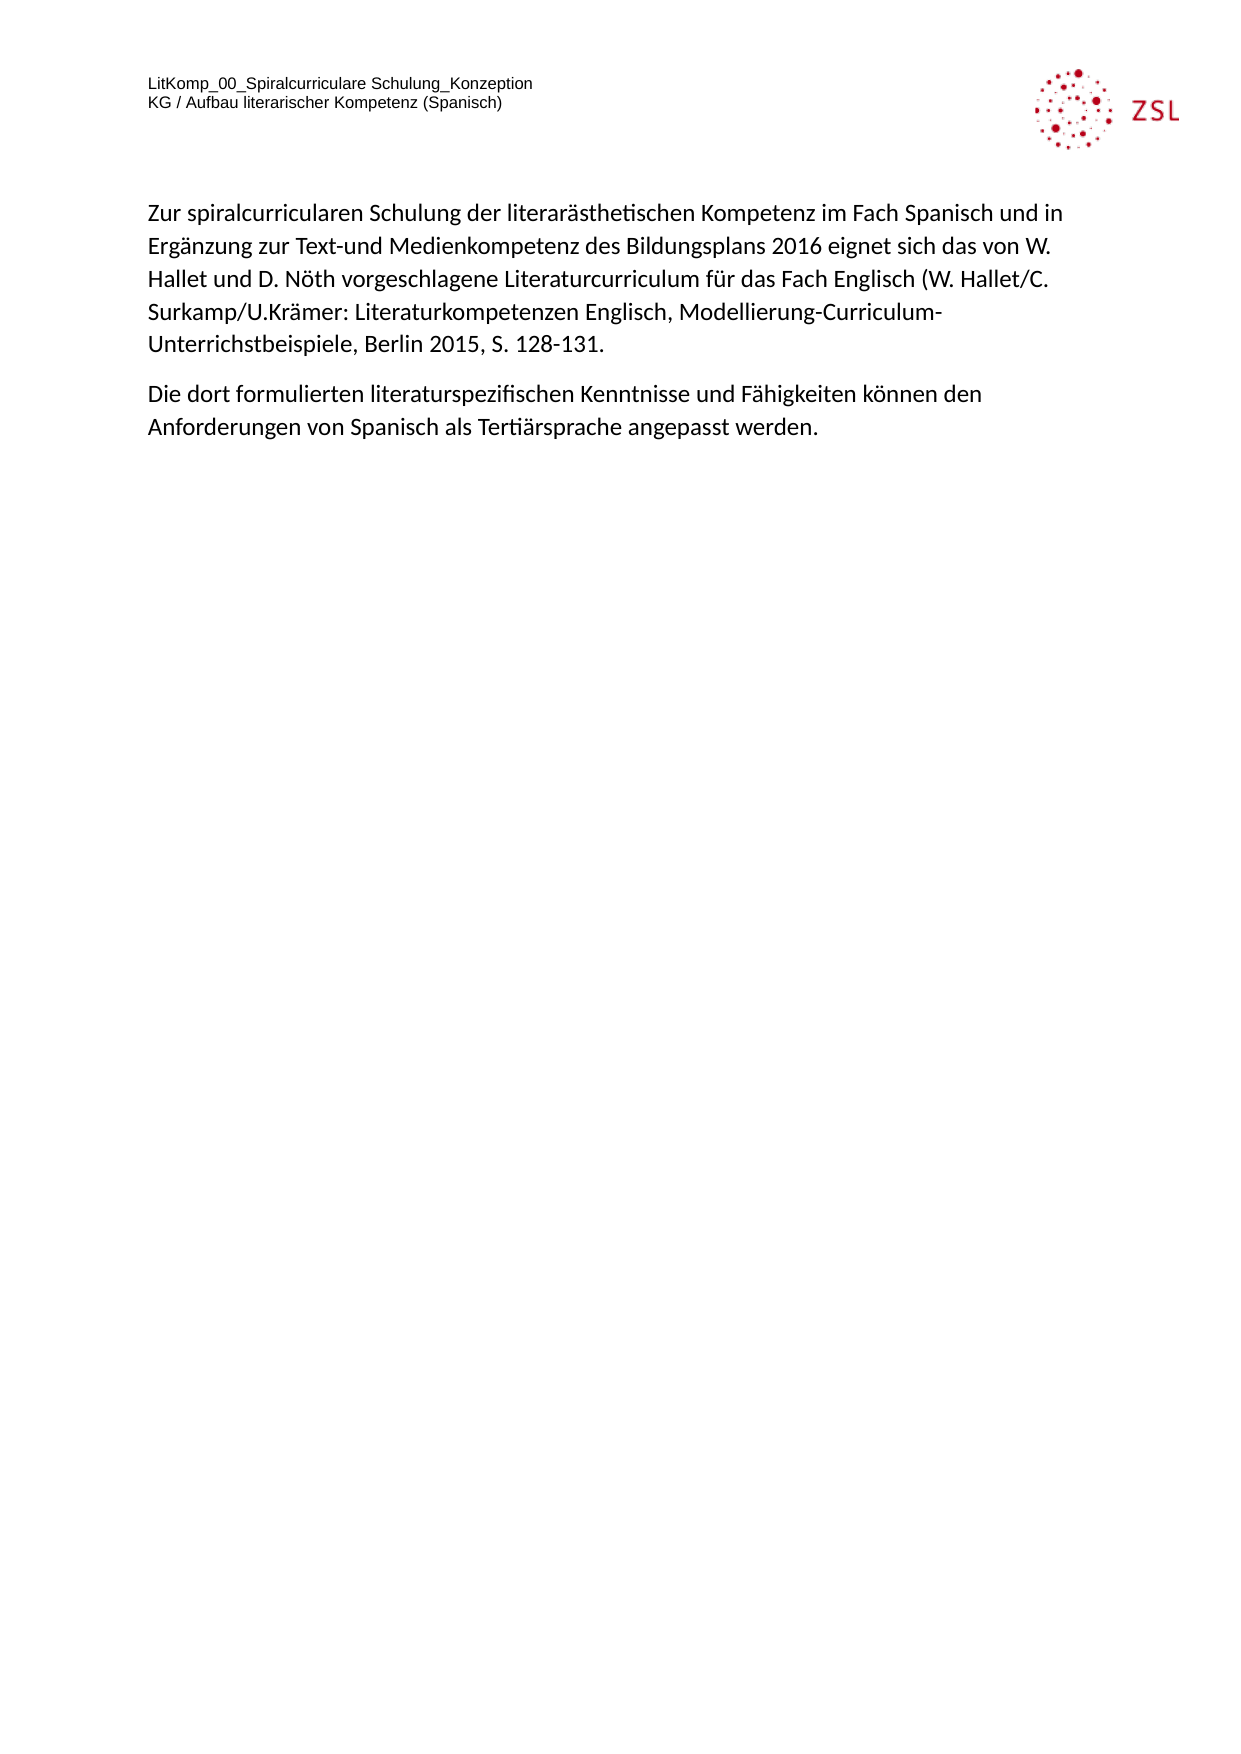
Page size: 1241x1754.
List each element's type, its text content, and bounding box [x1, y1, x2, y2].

text Zur spiralcurricularen Schulung der literarästhetischen Kompetenz im Fach Spanisch und in Ergänzung zur Text-und Medienkompetenz des Bildungsplans 2016 eignet sich das von W. Hallet und D. Nöth vorgeschlagene Literaturcurriculum für das Fach Englisch (W. Hallet/C. Surkamp/U.Krämer: Literaturkompetenzen Englisch, Modellierung-Curriculum-Unterrichstbeispiele, Berlin 2015, S. 128-131. [148, 197, 1093, 359]
text Die dort formulierten literaturspezifischen Kenntnisse und Fähigkeiten können den Anforderungen von Spanisch als Tertiärsprache angepasst werden. [148, 378, 1093, 442]
picture [1031, 68, 1179, 149]
